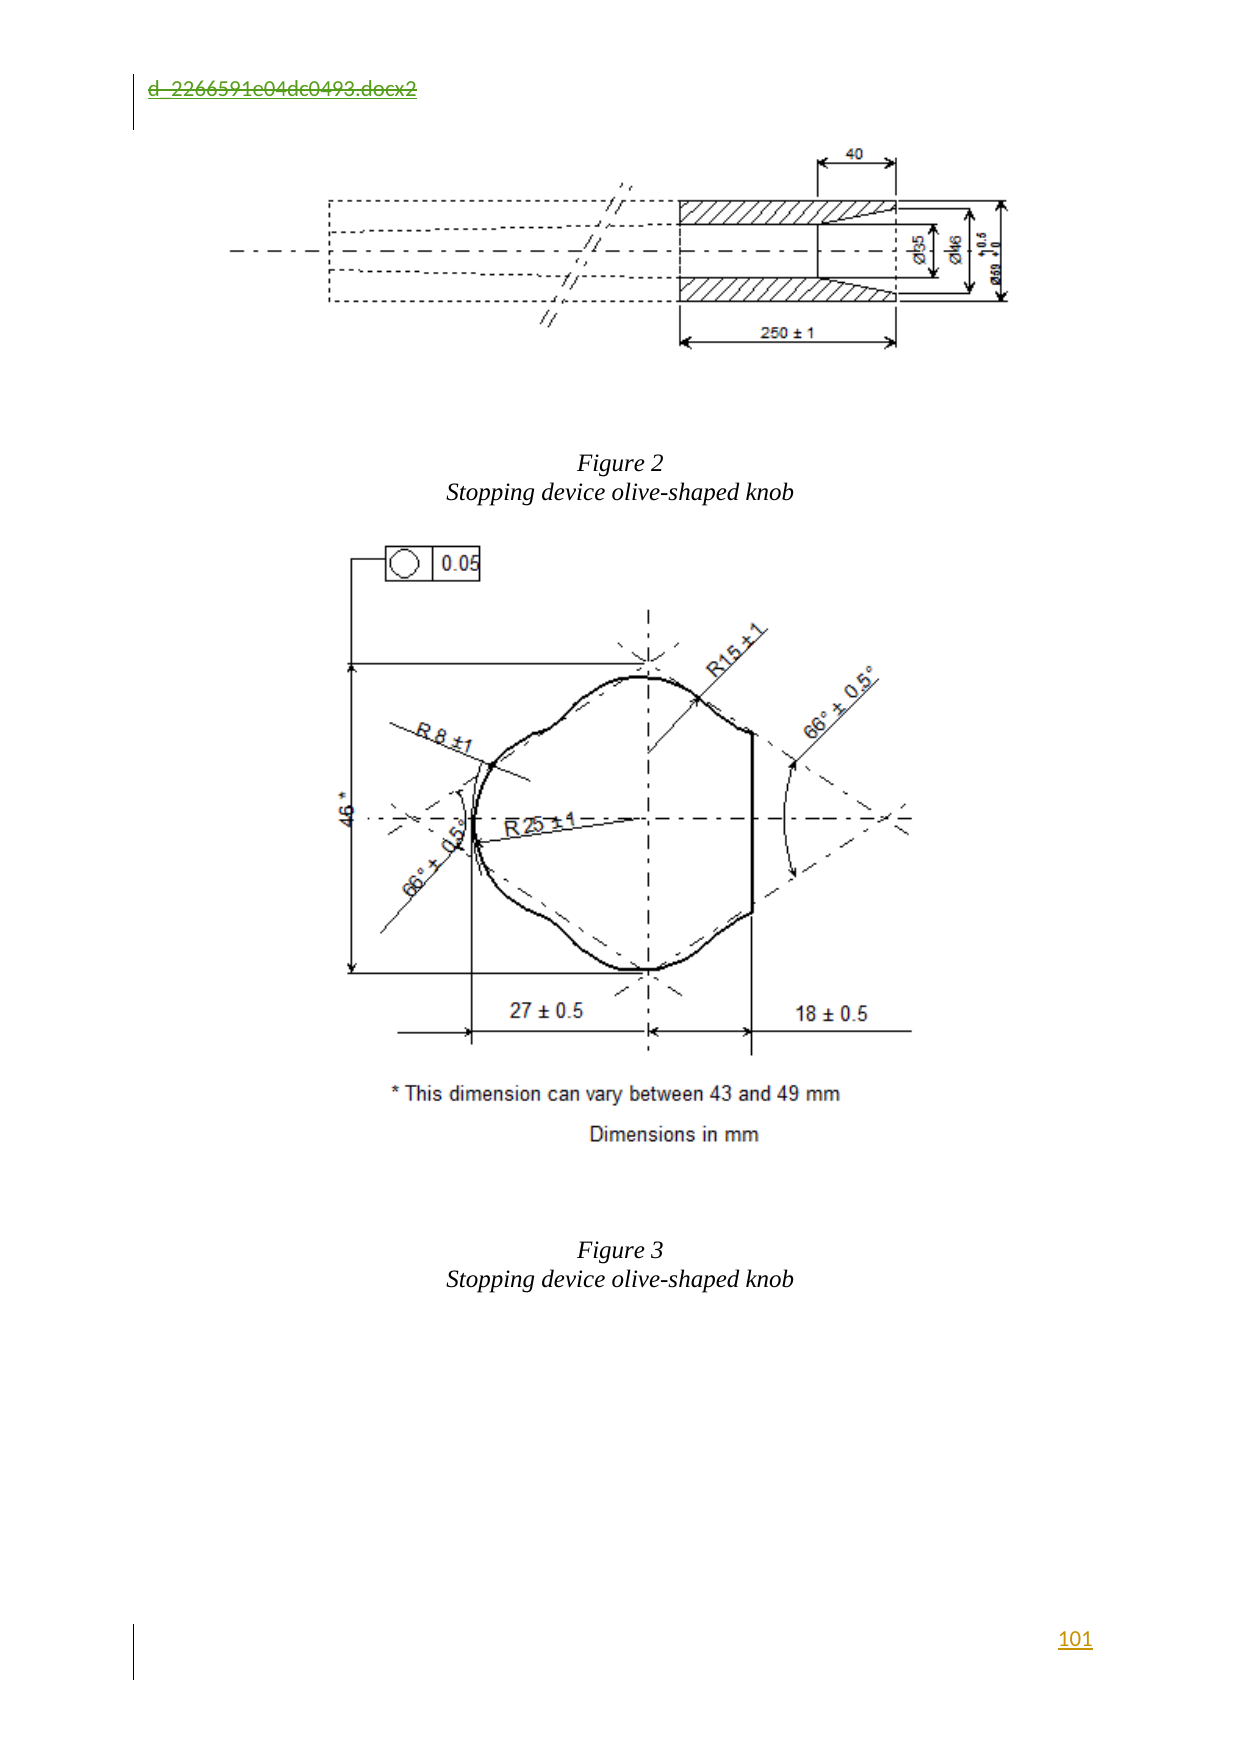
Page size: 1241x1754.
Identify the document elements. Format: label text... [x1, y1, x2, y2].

text Figure 2 Stopping device olive-shaped knob [148, 448, 1092, 506]
text Figure 3 Stopping device olive-shaped knob [148, 1235, 1092, 1292]
picture [224, 147, 1016, 362]
picture [318, 535, 923, 1148]
